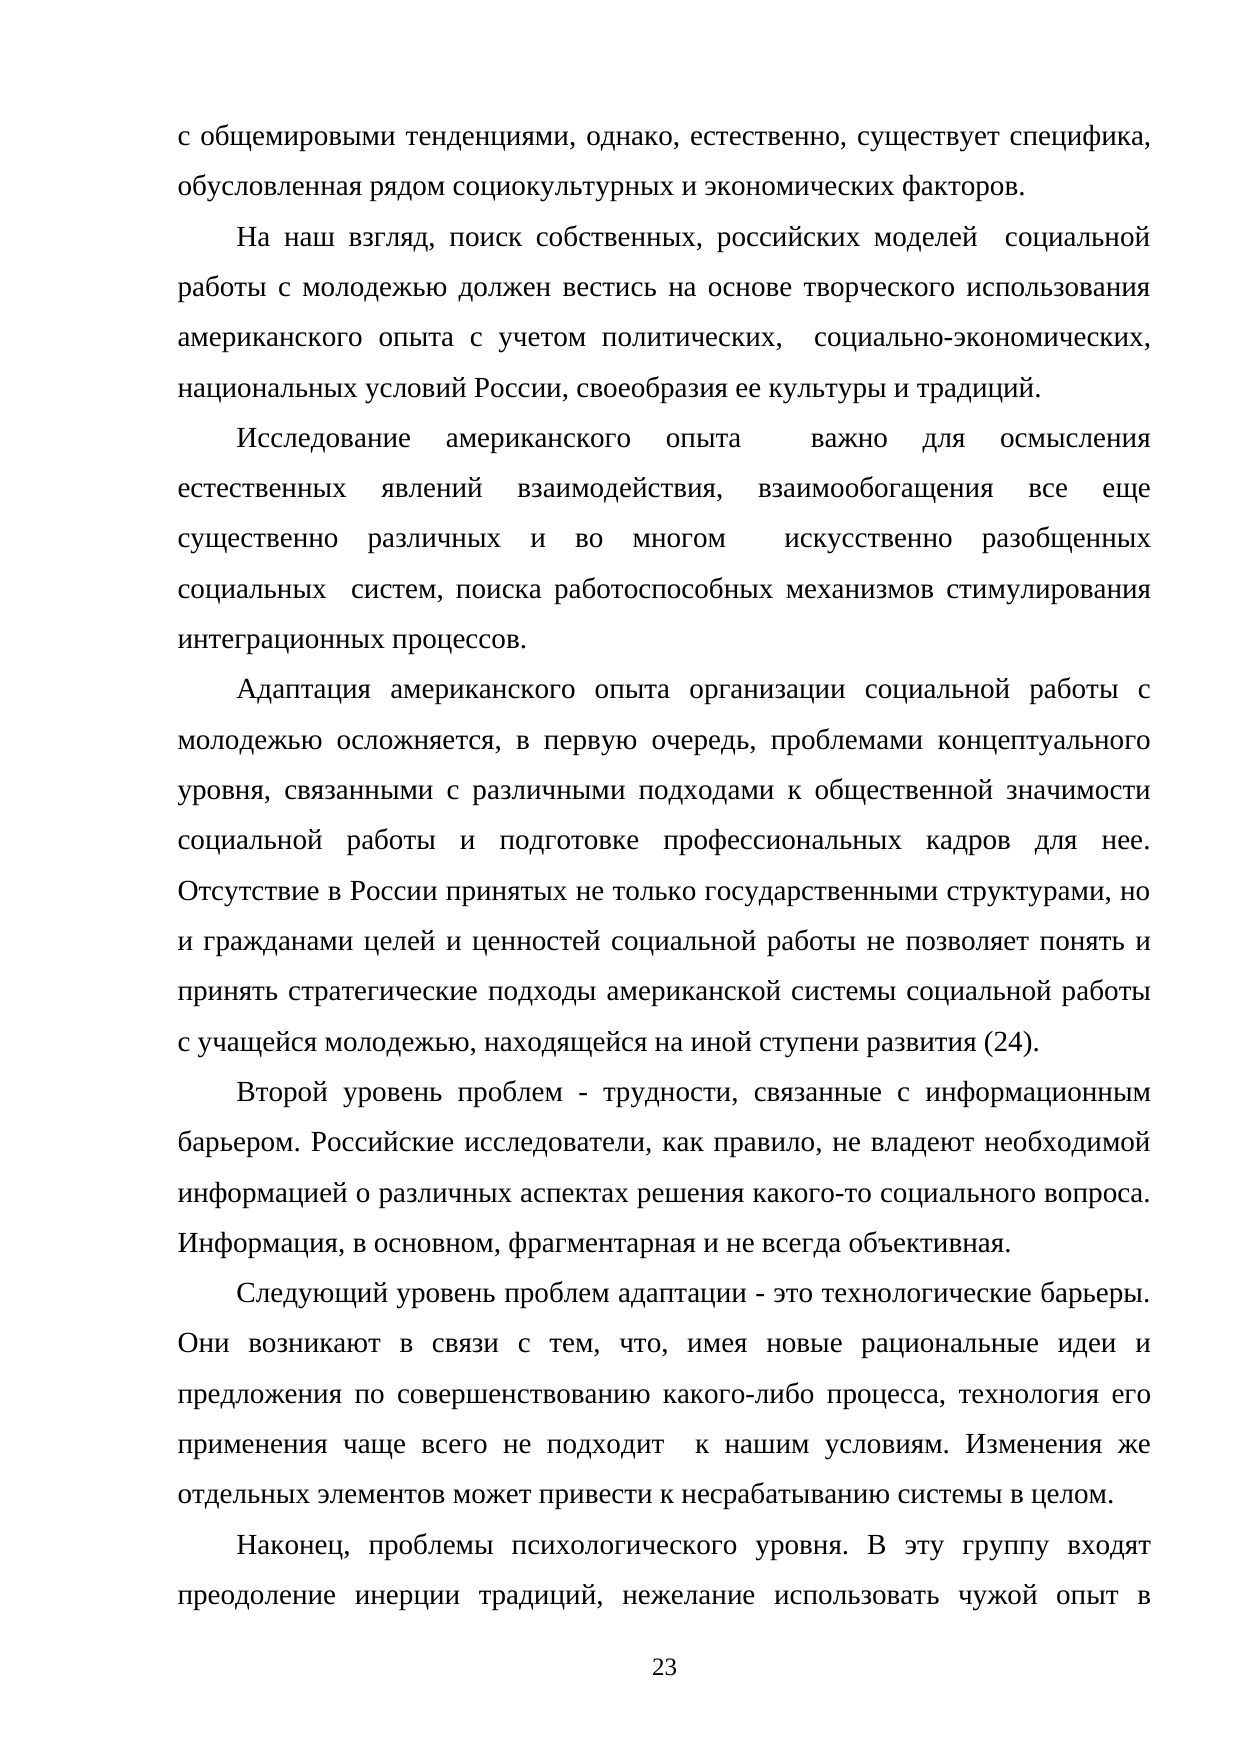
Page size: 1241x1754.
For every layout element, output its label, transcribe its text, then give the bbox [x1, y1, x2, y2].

text Исследование американского опыта важно для осмысления естественных явлений взаимодействия, взаимообогащения все еще существенно различных и во многом искусственно разобщенных социальных систем, поиска работоспособных механизмов стимулирования интеграционных процессов. [177, 420, 1152, 655]
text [177, 1527, 1152, 1611]
text На наш взгляд, поиск собственных, российских моделей социальной работы с молодежью должен вестись на основе творческого использования американского опыта с учетом политических, социально-экономических, национальных условий России, своеобразия ее культуры и традиций. [177, 219, 1152, 403]
text Следующий уровень проблем адаптации - это технологические барьеры. Они возникают в связи с тем, что, имея новые рациональные идеи и предложения по совершенствованию какого-либо процесса, технология его применения чаще всего не подходит к нашим условиям. Изменения же отдельных элементов может привести к несрабатыванию системы в целом. [177, 1275, 1152, 1510]
text Второй уровень проблем - трудности, связанные с информационным барьером. Российские исследователи, как правило, не владеют необходимой информацией о различных аспектах решения какого-то социального вопроса. Информация, в основном, фрагментарная и не всегда объективная. [177, 1074, 1152, 1258]
text Адаптация американского опыта организации социальной работы с молодежью осложняется, в первую очередь, проблемами концептуального уровня, связанными с различными подходами к общественной значимости социальной работы и подготовке профессиональных кадров для нее. Отсутствие в России принятых не только государственными структурами, но и гражданами целей и ценностей социальной работы не позволяет понять и принять стратегические подходы американской системы социальной работы с учащейся молодежью, находящейся на иной ступени развития (24). [177, 672, 1152, 1057]
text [177, 118, 1152, 202]
